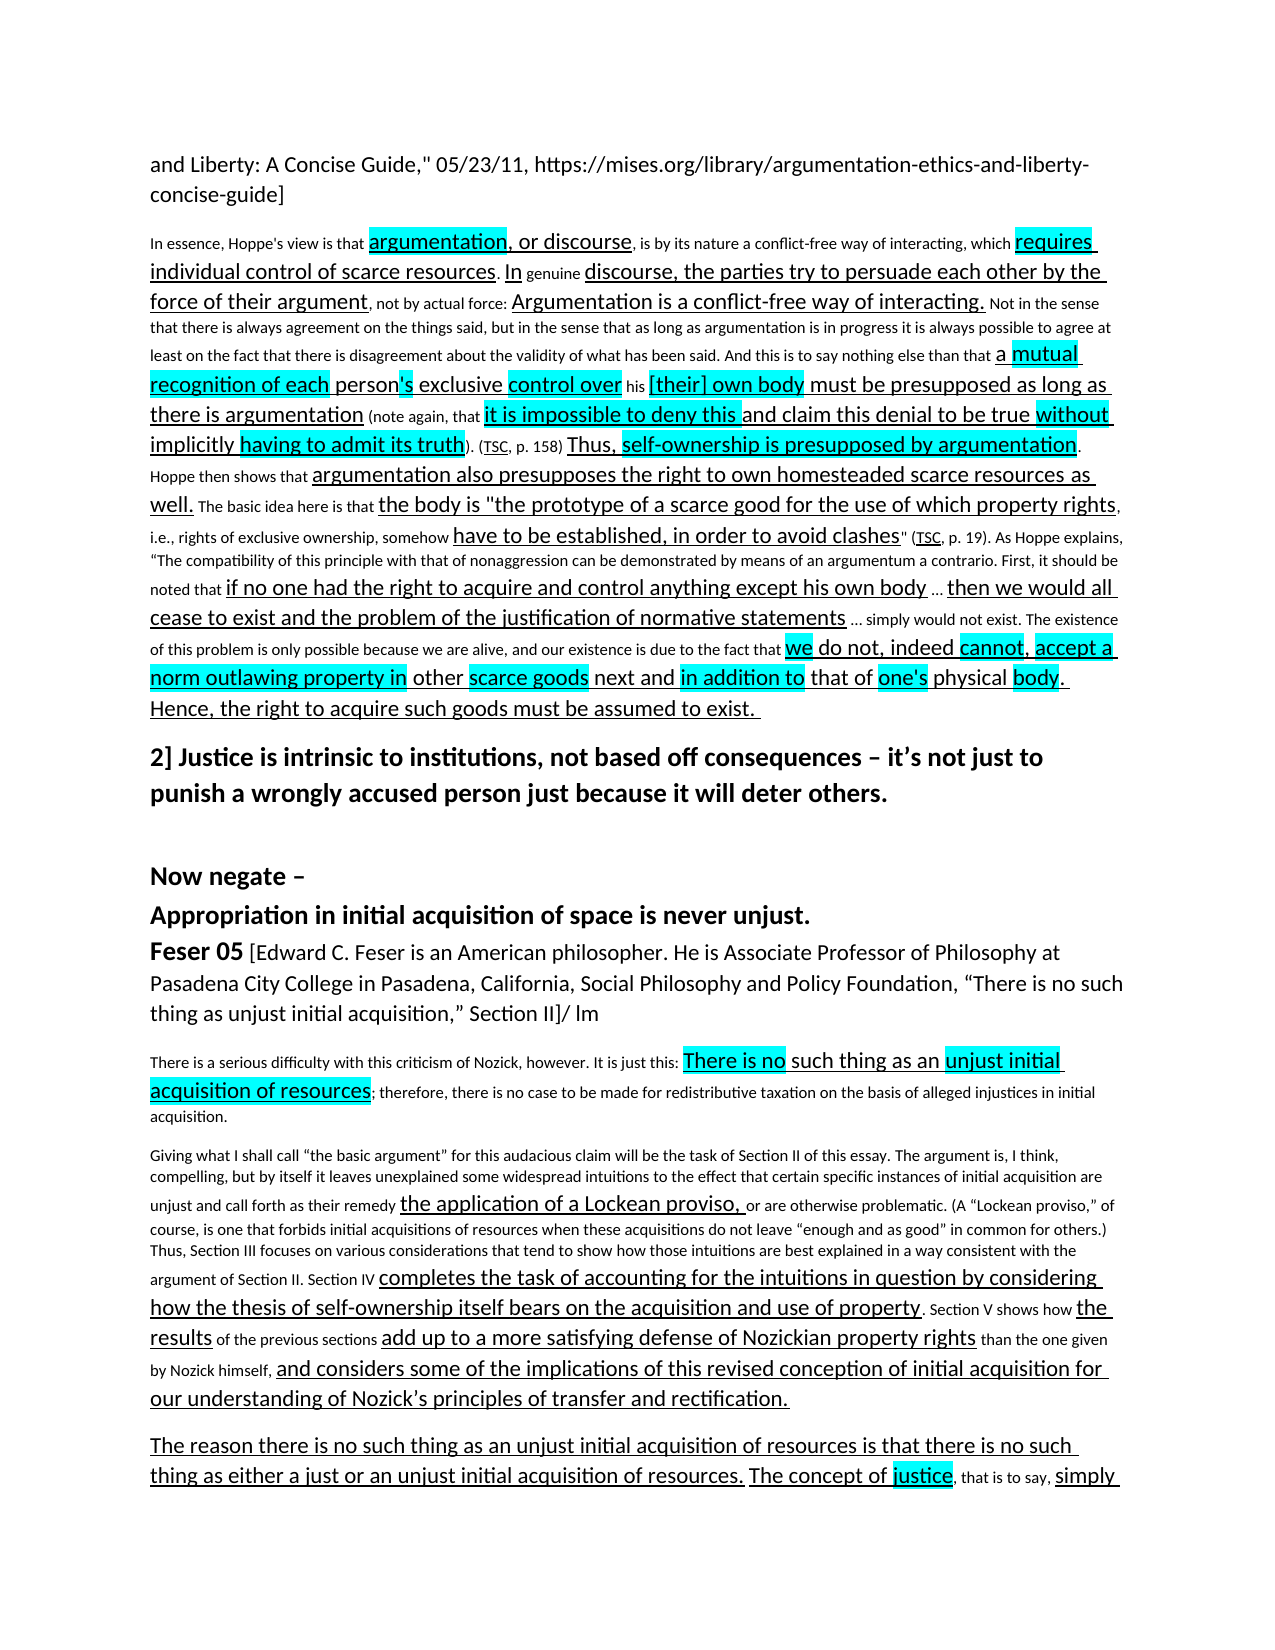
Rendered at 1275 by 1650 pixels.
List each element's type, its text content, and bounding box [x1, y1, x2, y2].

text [150, 150, 1125, 208]
text In essence, Hoppe's view is that argumentation, or discourse, is by its nature a conflict-free way of interacting, which requires individual control of scarce resources. In genuine discourse, the parties try to persuade each other by the force of their argument, not by actual force: Argumentation is a conflict-free way of interacting. Not in the sense that there is always agreement on the things said, but in the sense that as long as argumentation is in progress it is always possible to agree at least on the fact that there is disagreement about the validity of what has been said. And this is to say nothing else than that a mutual recognition of each person's exclusive control over his [their] own body must be presupposed as long as there is argumentation (note again, that it is impossible to deny this and claim this denial to be true without implicitly having to admit its truth). (TSC, p. 158) Thus, self-ownership is presupposed by argumentation. Hoppe then shows that argumentation also presupposes the right to own homesteaded scarce resources as well. The basic idea here is that the body is "the prototype of a scarce good for the use of which property rights, i.e., rights of exclusive ownership, somehow have to be established, in order to avoid clashes" (TSC, p. 19). As Hoppe explains, “The compatibility of this principle with that of nonaggression can be demonstrated by means of an argumentum a contrario. First, it should be noted that if no one had the right to acquire and control anything except his own body … then we would all cease to exist and the problem of the justification of normative statements … simply would not exist. The existence of this problem is only possible because we are alive, and our existence is due to the fact that we do not, indeed cannot, accept a norm outlawing property in other scarce goods next and in addition to that of one's physical body. Hence, the right to acquire such goods must be assumed to exist. [150, 227, 1125, 722]
subtitle Appropriation in initial acquisition of space is never unjust. [150, 898, 1125, 932]
subtitle 2] Justice is intrinsic to institutions, not based off consequences – it’s not just to punish a wrongly accused person just because it will deter others. [150, 741, 1125, 809]
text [150, 1431, 1125, 1489]
text Giving what I shall call “the basic argument” for this audacious claim will be the task of Section II of this essay. The argument is, I think, compelling, but by itself it leaves unexplained some widespread intuitions to the effect that certain specific instances of initial acquisition are unjust and call forth as their remedy the application of a Lockean proviso, or are otherwise problematic. (A “Lockean proviso,” of course, is one that forbids initial acquisitions of resources when these acquisitions do not leave “enough and as good” in common for others.) Thus, Section III focuses on various considerations that tend to show how those intuitions are best explained in a way consistent with the argument of Section II. Section IV completes the task of accounting for the intuitions in question by considering how the thesis of self-ownership itself bears on the acquisition and use of property. Section V shows how the results of the previous sections add up to a more satisfying defense of Nozickian property rights than the one given by Nozick himself, and considers some of the implications of this revised conception of initial acquisition for our understanding of Nozick’s principles of transfer and rectification. [150, 1145, 1125, 1412]
text There is a serious difficulty with this criticism of Nozick, however. It is just this: There is no such thing as an unjust initial acquisition of resources; therefore, there is no case to be made for redistributive taxation on the basis of alleged injustices in initial acquisition. [150, 1046, 1125, 1127]
subtitle Now negate – [150, 859, 1125, 892]
text Feser 05 [Edward C. Feser is an American philosopher. He is Associate Professor of Philosophy at Pasadena City College in Pasadena, California, Social Philosophy and Policy Foundation, “There is no such thing as unjust initial acquisition,” Section II]/ lm [150, 934, 1125, 1028]
